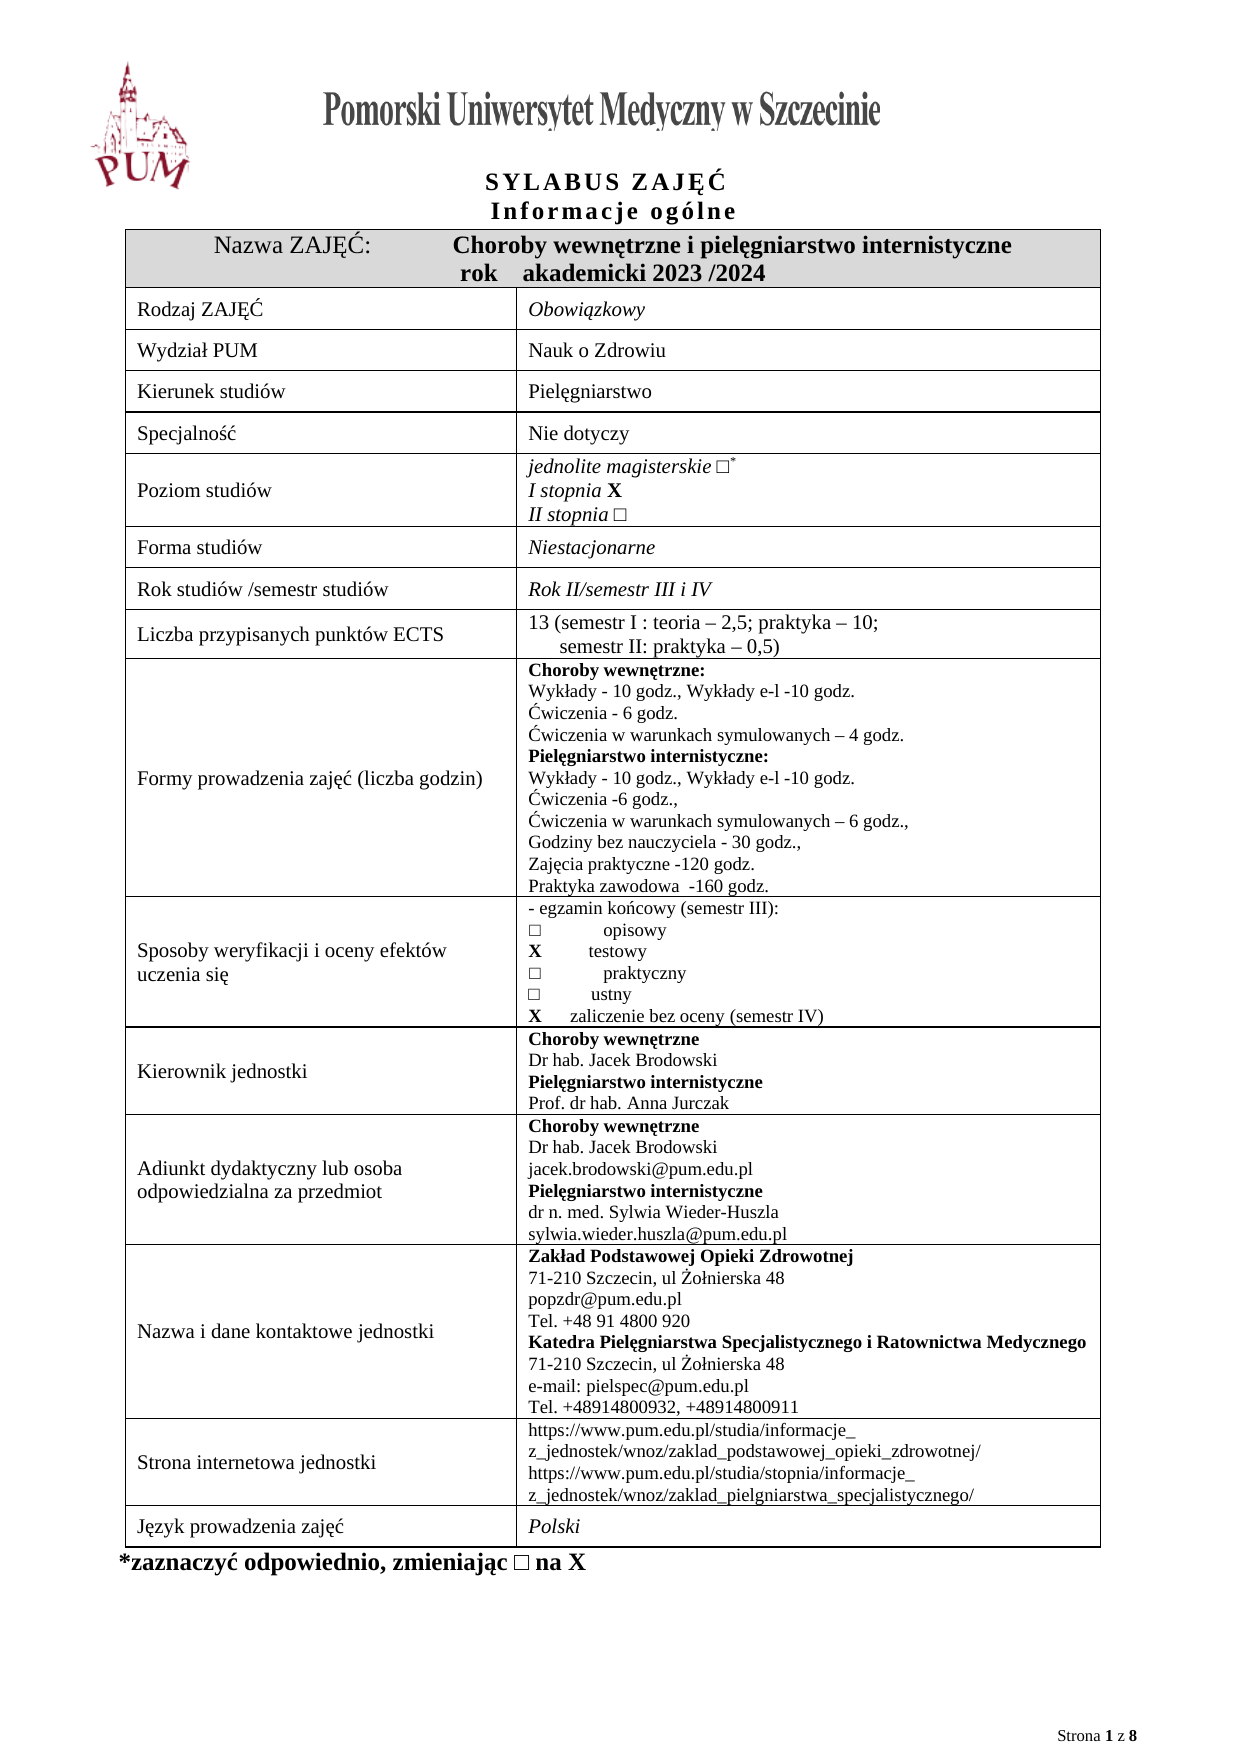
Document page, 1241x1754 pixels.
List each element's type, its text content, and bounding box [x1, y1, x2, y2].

table_cell Poziom studiów [126, 454, 516, 526]
table_cell Choroby wewnętrzne: Wykłady - 10 godz., Wykłady e-l -10 godz. Ćwiczenia - 6 godz. Ćwiczenia w warunkach symulowanych – 4 godz. Pielęgniarstwo internistyczne: Wykłady - 10 godz., Wykłady e-l -10 godz. Ćwiczenia -6 godz., Ćwiczenia w warunkach symulowanych – 6 godz., Godziny bez nauczyciela - 30 godz., Zajęcia praktyczne -120 godz. Praktyka zawodowa -160 godz. [517, 659, 1100, 896]
table_cell Forma studiów [126, 527, 516, 567]
table_cell https://www.pum.edu.pl/studia/informacje_ z_jednostek/wnoz/zaklad_podstawowej_opieki_zdrowotnej/ https://www.pum.edu.pl/studia/stopnia/informacje_ z_jednostek/wnoz/zaklad_pielgniarstwa_specjalistycznego/ [517, 1419, 1100, 1505]
table_cell Liczba przypisanych punktów ECTS [126, 610, 516, 658]
table_header Nazwa ZAJĘĆ: Choroby wewnętrzne i pielęgniarstwo internistyczne rok akademicki 2023 /2024 [126, 230, 1100, 287]
table_cell Nauk o Zdrowiu [517, 330, 1100, 370]
table_cell jednolite magisterskie □* I stopnia X II stopnia □ [517, 454, 1100, 526]
table_cell Sposoby weryfikacji i oceny efektów uczenia się [126, 897, 516, 1026]
table_cell Nie dotyczy [517, 413, 1100, 453]
table_cell Formy prowadzenia zajęć (liczba godzin) [126, 659, 516, 896]
table_cell Polski [517, 1506, 1100, 1546]
table_cell Strona internetowa jednostki [126, 1419, 516, 1505]
table_cell Rok studiów /semestr studiów [126, 568, 516, 609]
text *zaznaczyć odpowiednio, zmieniając □ na X [118, 1547, 1137, 1576]
text Informacje ogólne [89, 196, 1137, 224]
table_cell Obowiązkowy [517, 288, 1100, 329]
table_cell Specjalność [126, 413, 516, 453]
table_cell Wydział PUM [126, 330, 516, 370]
table_cell 13 (semestr I : teoria – 2,5; praktyka – 10; semestr II: praktyka – 0,5) [517, 610, 1100, 658]
table_cell Choroby wewnętrzne Dr hab. Jacek Brodowski jacek.brodowski@pum.edu.pl Pielęgniarstwo internistyczne dr n. med. Sylwia Wieder-Huszla sylwia.wieder.huszla@pum.edu.pl [517, 1115, 1100, 1244]
table_cell Rodzaj ZAJĘĆ [126, 288, 516, 329]
table_cell - egzamin końcowy (semestr III): opisowy X testowy praktyczny □ ustny X zaliczenie bez oceny (semestr IV) [517, 897, 1100, 1026]
table_cell Nazwa i dane kontaktowe jednostki [126, 1245, 516, 1418]
table_cell Adiunkt dydaktyczny lub osoba odpowiedzialna za przedmiot [126, 1115, 516, 1244]
table_cell Choroby wewnętrzne Dr hab. Jacek Brodowski Pielęgniarstwo internistyczne Prof. dr hab. Anna Jurczak [517, 1028, 1100, 1114]
table_cell Kierownik jednostki [126, 1028, 516, 1114]
table_cell Pielęgniarstwo [517, 371, 1100, 411]
text SYLABUS ZAJĘĆ [89, 59, 1137, 196]
table_cell Rok II/semestr III i IV [517, 568, 1100, 609]
table_cell Kierunek studiów [126, 371, 516, 411]
table_cell Język prowadzenia zajęć [126, 1506, 516, 1546]
table_cell Zakład Podstawowej Opieki Zdrowotnej 71-210 Szczecin, ul Żołnierska 48 popzdr@pum.edu.pl Tel. +48 91 4800 920 Katedra Pielęgniarstwa Specjalistycznego i Ratownictwa Medycznego 71-210 Szczecin, ul Żołnierska 48 e-mail: pielspec@pum.edu.pl Tel. +48914800932, +48914800911 [517, 1245, 1100, 1418]
table_cell Niestacjonarne [517, 527, 1100, 567]
